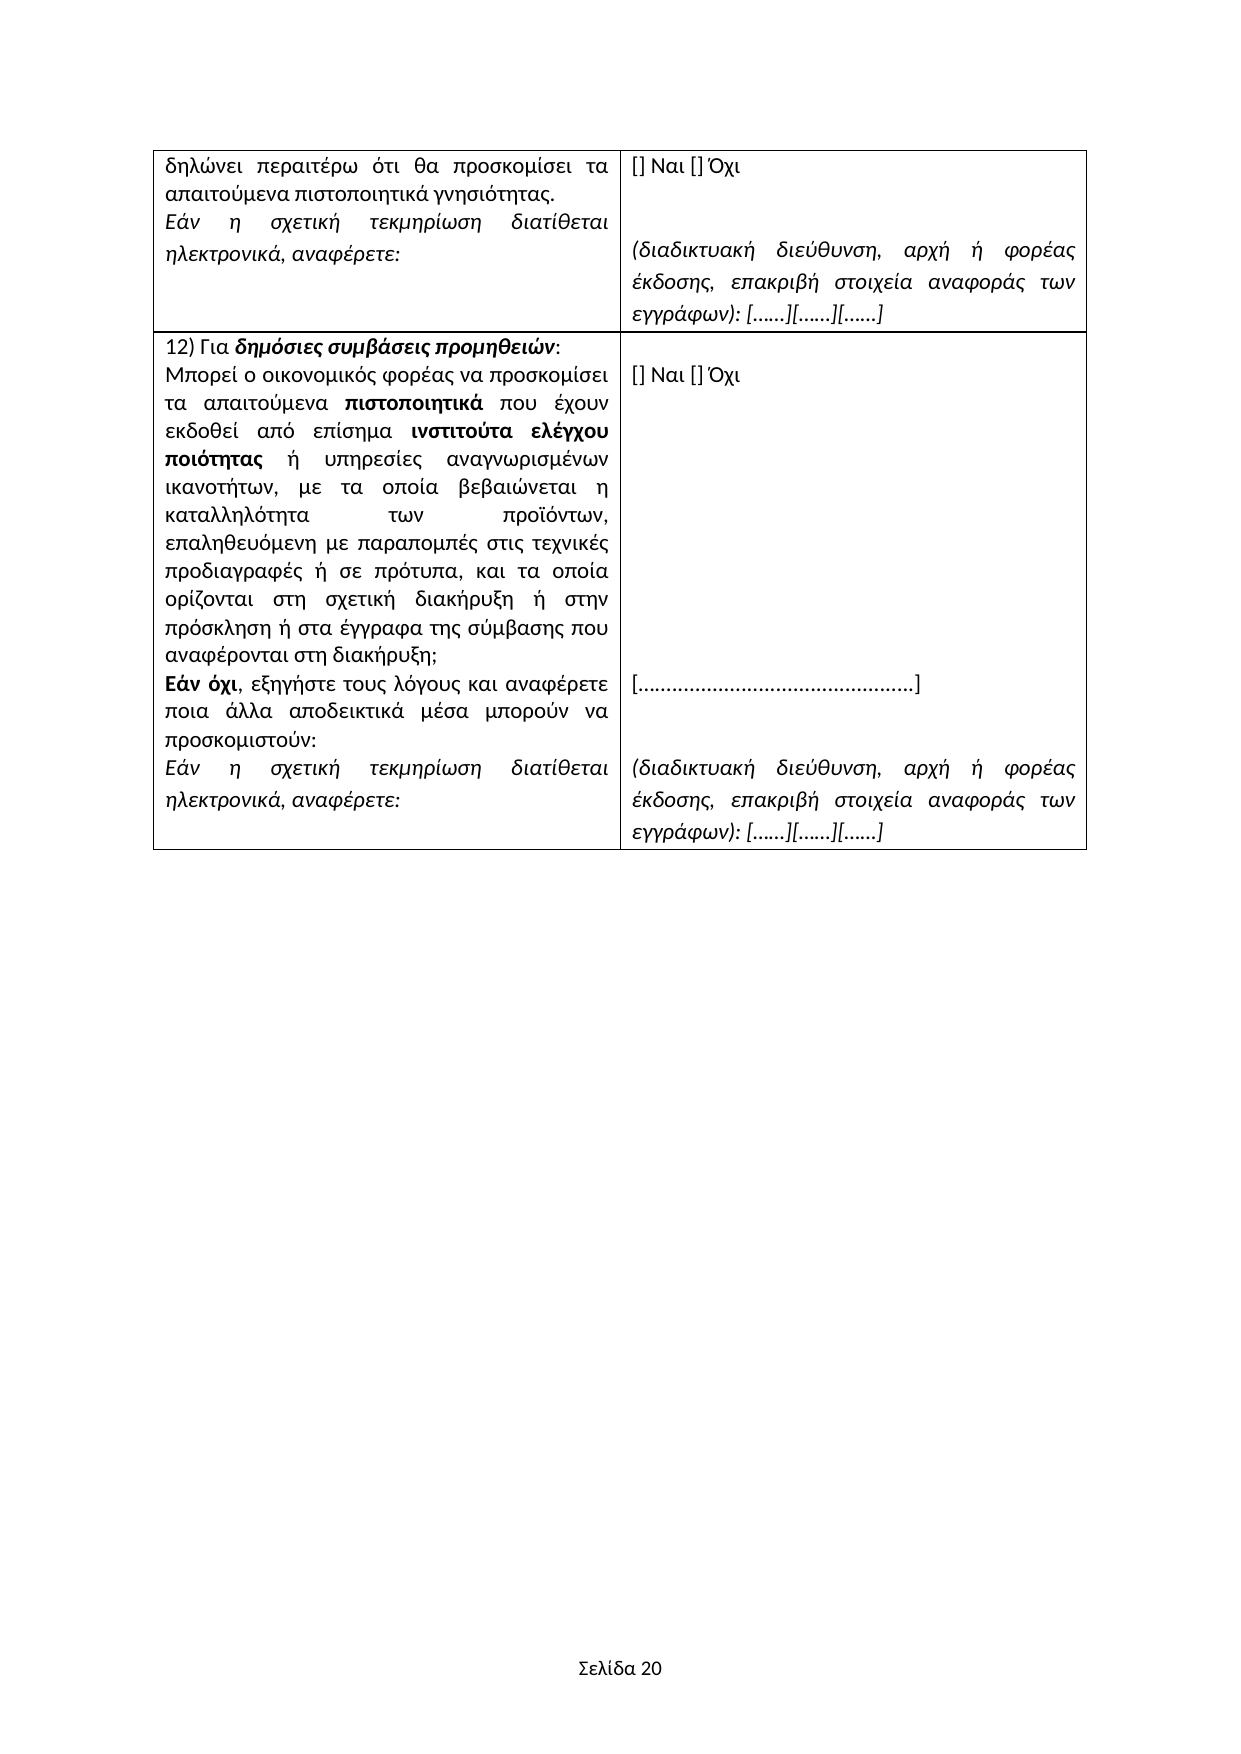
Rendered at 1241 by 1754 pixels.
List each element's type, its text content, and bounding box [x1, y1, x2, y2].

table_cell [621, 151, 1086, 331]
table_cell [] Ναι [] Όχι [….............................................] (διαδικτυακή διεύθυνση, αρχή ή φορέας έκδοσης, επακριβή στοιχεία αναφοράς των εγγράφων): [……][……][……] [621, 333, 1086, 849]
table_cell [154, 151, 620, 331]
table_cell 12) Για δημόσιες συμβάσεις προμηθειών: Μπορεί ο οικονομικός φορέας να προσκομίσει τα απαιτούμενα πιστοποιητικά που έχουν εκδοθεί από επίσημα ινστιτούτα ελέγχου ποιότητας ή υπηρεσίες αναγνωρισμένων ικανοτήτων, με τα οποία βεβαιώνεται η καταλληλότητα των προϊόντων, επαληθευόμενη με παραπομπές στις τεχνικές προδιαγραφές ή σε πρότυπα, και τα οποία ορίζονται στη σχετική διακήρυξη ή στην πρόσκληση ή στα έγγραφα της σύμβασης που αναφέρονται στη διακήρυξη; Εάν όχι, εξηγήστε τους λόγους και αναφέρετε ποια άλλα αποδεικτικά μέσα μπορούν να προσκομιστούν: Εάν η σχετική τεκμηρίωση διατίθεται ηλεκτρονικά, αναφέρετε: [154, 333, 620, 849]
